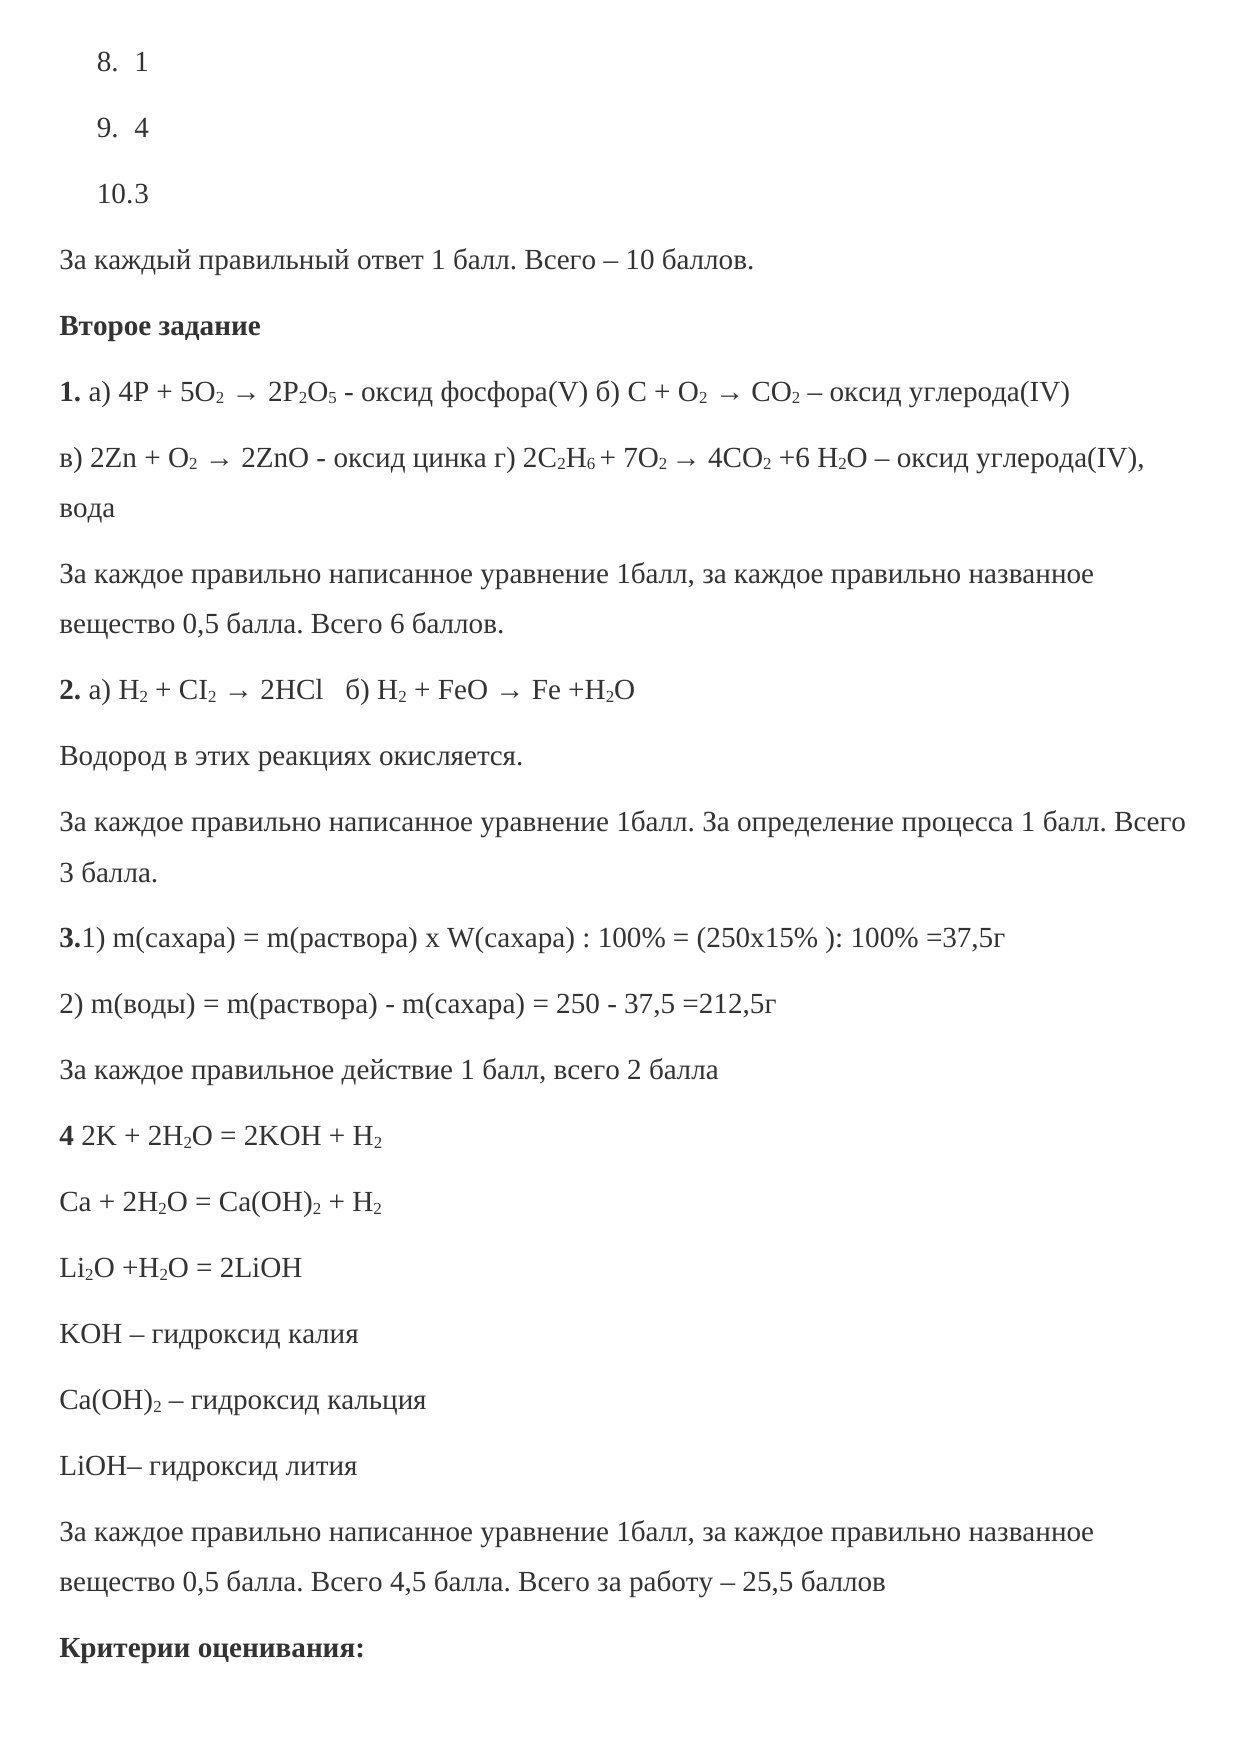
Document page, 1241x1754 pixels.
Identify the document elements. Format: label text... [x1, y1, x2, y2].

text Ca(OH)2 – гидроксид кальция [59, 1382, 1196, 1416]
text LiOH– гидроксид лития [59, 1448, 1196, 1482]
list 4 [97, 110, 1196, 144]
list 1 [97, 44, 1196, 78]
text 4 2K + 2H2O = 2KOH + H2 [59, 1118, 1196, 1152]
text За каждое правильно написанное уравнение 1балл. За определение процесса 1 балл. Всего 3 балла. [59, 804, 1196, 888]
text Второе задание [59, 308, 1196, 342]
list 3 [97, 176, 1196, 210]
text 3.1) m(сахара) = m(раствора) x W(сахара) : 100% = (250х15% ): 100% =37,5г [59, 921, 1196, 954]
text За каждое правильно написанное уравнение 1балл, за каждое правильно названное вещество 0,5 балла. Всего 4,5 балла. Всего за работу – 25,5 баллов [59, 1514, 1196, 1598]
text KOH – гидроксид калия [59, 1316, 1196, 1350]
text За каждое правильно написанное уравнение 1балл, за каждое правильно названное вещество 0,5 балла. Всего 6 баллов. [59, 556, 1196, 640]
text 2. а) Н2 + CI2 → 2HCl б) Н2 + FeО → Fe +H2O [59, 672, 1196, 706]
text За каждое правильное действие 1 балл, всего 2 балла [59, 1052, 1196, 1086]
text За каждый правильный ответ 1 балл. Всего – 10 баллов. [59, 242, 1196, 276]
text Водород в этих реакциях окисляется. [59, 738, 1196, 772]
text 1. а) 4P + 5O2 → 2P2O5 - оксид фосфора(V) б) C + O2 → CO2 – оксид углерода(IV) [59, 374, 1196, 408]
text Ca + 2H2O = Ca(OH)2 + H2 [59, 1184, 1196, 1218]
text в) 2Zn + O2 → 2ZnO - оксид цинка г) 2C2H6 + 7O2 → 4CO2 +6 H2O – оксид углерода(IV), вода [59, 440, 1196, 524]
text Li2O +H2O = 2LiOH [59, 1250, 1196, 1284]
text Критерии оценивания: [59, 1630, 1196, 1664]
text 2) m(воды) = m(раствора) - m(сахара) = 250 - 37,5 =212,5г [59, 987, 1196, 1020]
